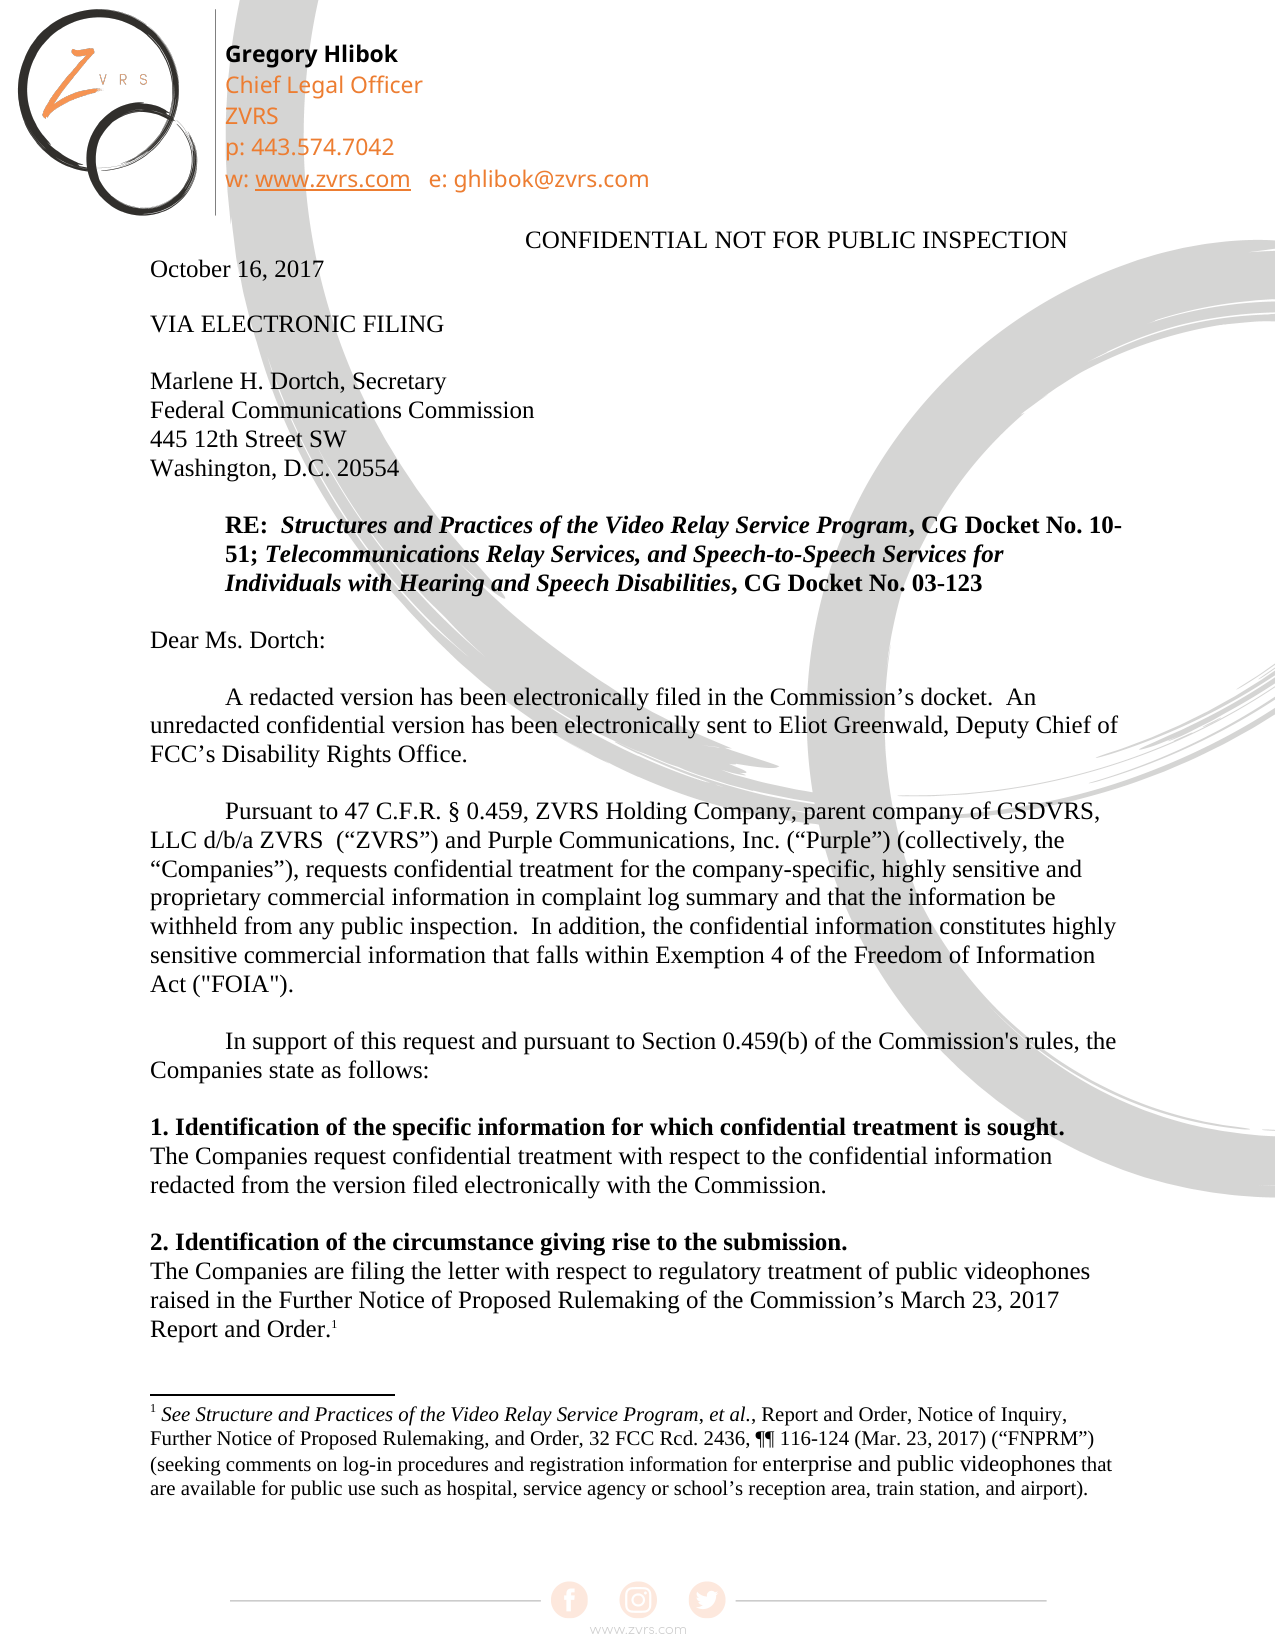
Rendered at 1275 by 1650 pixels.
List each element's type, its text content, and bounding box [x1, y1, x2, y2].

text Federal Communications Commission [150, 395, 1125, 424]
text Washington, D.C. 20554 [150, 453, 1125, 481]
text The Companies are filing the letter with respect to regulatory treatment of public videophones raised in the Further Notice of Proposed Rulemaking of the Commission’s March 23, 2017 Report and Order. [150, 1256, 1125, 1342]
text CONFIDENTIAL NOT FOR PUBLIC INSPECTION [150, 225, 1125, 254]
text VIA ELECTRONIC FILING [150, 309, 1125, 338]
text A redacted version has been electronically filed in the Commission’s docket. An unredacted confidential version has been electronically sent to Eliot Greenwald, Deputy Chief of FCC’s Disability Rights Office. [150, 682, 1125, 768]
picture [0, 0, 1275, 1650]
text The Companies request confidential treatment with respect to the confidential information redacted from the version filed electronically with the Commission. [150, 1141, 1125, 1199]
text Marlene H. Dortch, Secretary [150, 366, 1125, 395]
text In support of this request and pursuant to Section 0.459(b) of the Commission's rules, the Companies state as follows: [150, 1026, 1125, 1084]
text 445 12th Street SW [150, 424, 1125, 453]
text October 16, 2017 [150, 254, 1125, 282]
text 2. Identification of the circumstance giving rise to the submission. [150, 1227, 1125, 1256]
text Dear Ms. Dortch: [150, 625, 1125, 654]
text RE: Structures and Practices of the Video Relay Service Program, CG Docket No. 10-51; Telecommunications Relay Services, and Speech-to-Speech Services for Individuals with Hearing and Speech Disabilities, CG Docket No. 03-123 [225, 510, 1125, 596]
text 1. Identification of the specific information for which confidential treatment is sought. [150, 1112, 1125, 1141]
text Pursuant to 47 C.F.R. § 0.459, ZVRS Holding Company, parent company of CSDVRS, LLC d/b/a ZVRS (“ZVRS”) and Purple Communications, Inc. (“Purple”) (collectively, the “Companies”), requests confidential treatment for the company-specific, highly sensitive and proprietary commercial information in complaint log summary and that the information be withheld from any public inspection. In addition, the confidential information constitutes highly sensitive commercial information that falls within Exemption 4 of the Freedom of Information Act ("FOIA"). [150, 796, 1125, 997]
